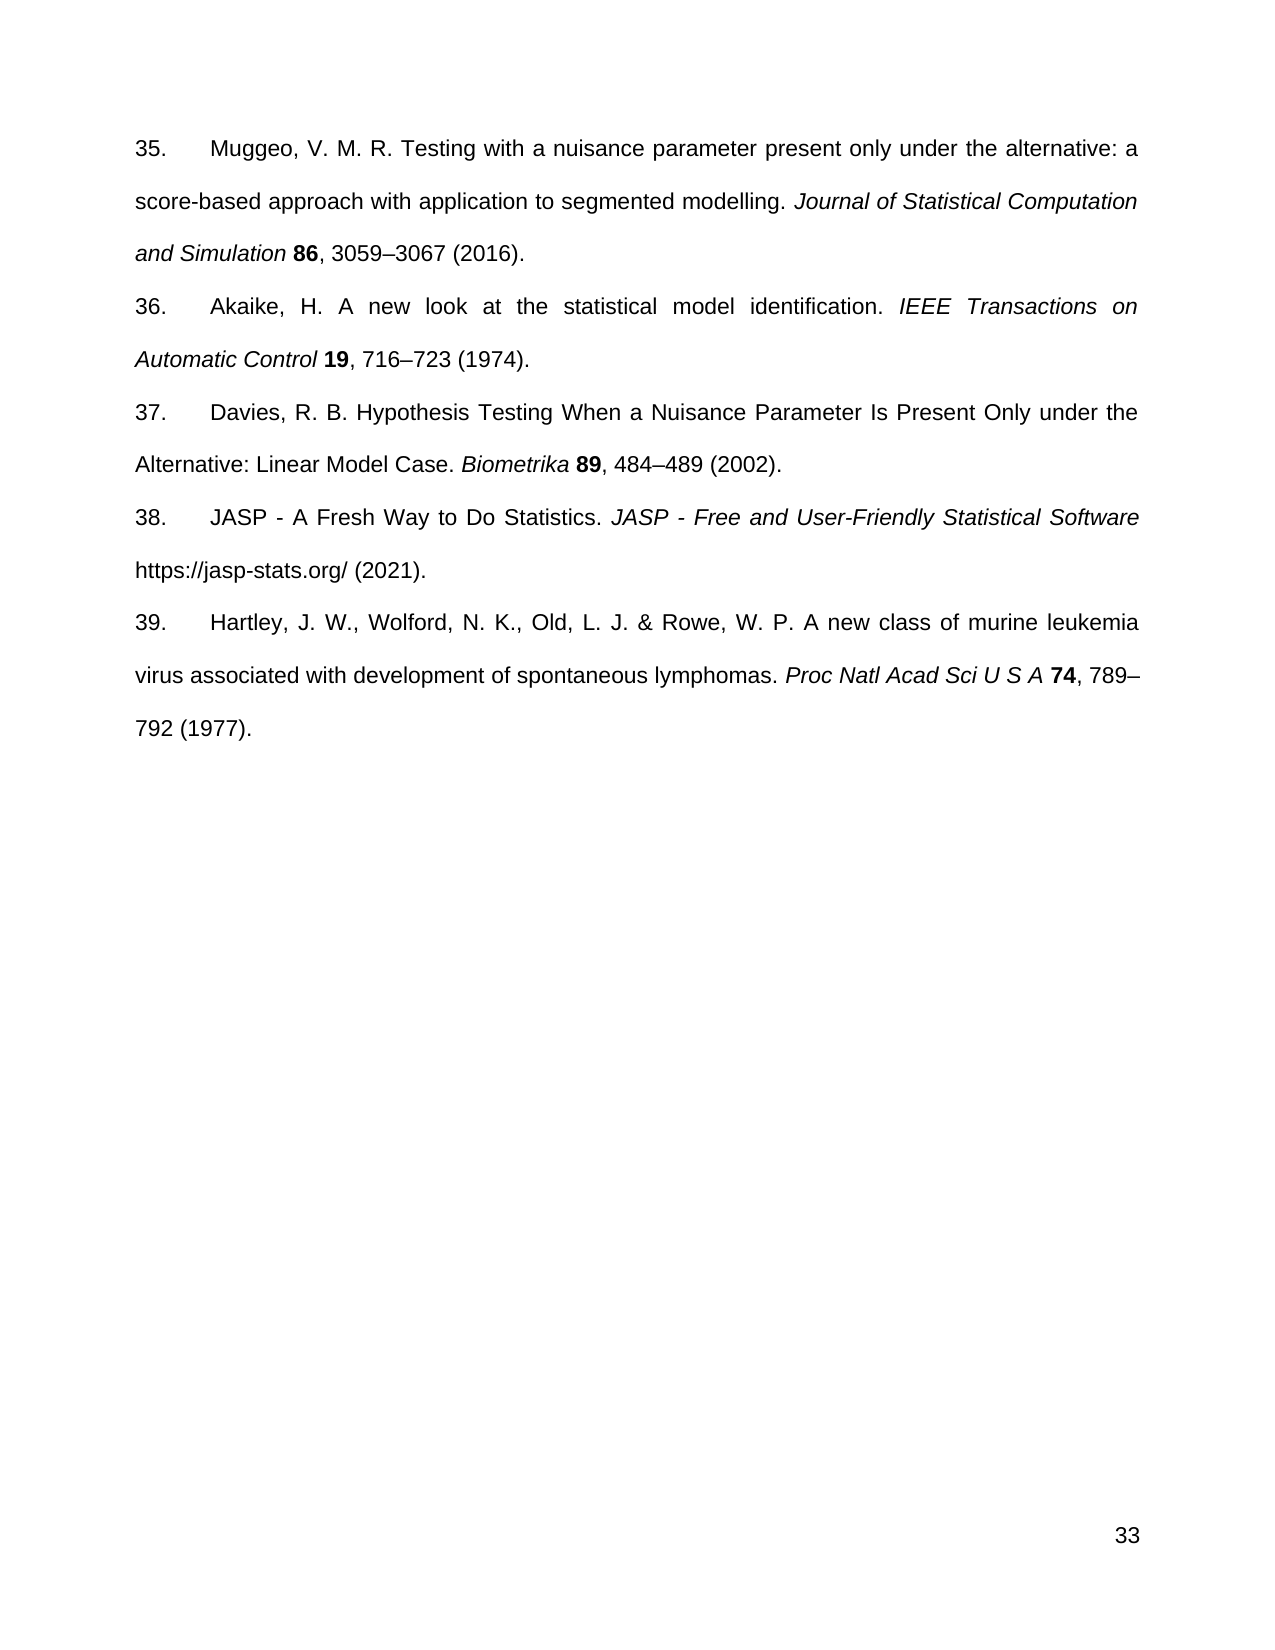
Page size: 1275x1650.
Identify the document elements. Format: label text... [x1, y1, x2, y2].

text 38. JASP - A Fresh Way to Do Statistics. JASP - Free and User-Friendly Statistical Software https://jasp-stats.org/ (2021). [135, 504, 1140, 583]
text 36. Akaike, H. A new look at the statistical model identification. IEEE Transactions on Automatic Control 19, 716–723 (1974). [135, 293, 1140, 372]
text 35. Muggeo, V. M. R. Testing with a nuisance parameter present only under the alternative: a score-based approach with application to segmented modelling. Journal of Statistical Computation and Simulation 86, 3059–3067 (2016). [135, 135, 1140, 267]
text 37. Davies, R. B. Hypothesis Testing When a Nuisance Parameter Is Present Only under the Alternative: Linear Model Case. Biometrika 89, 484–489 (2002). [135, 398, 1140, 478]
text 39. Hartley, J. W., Wolford, N. K., Old, L. J. & Rowe, W. P. A new class of murine leukemia virus associated with development of spontaneous lymphomas. Proc Natl Acad Sci U S A 74, 789–792 (1977). [135, 609, 1140, 741]
